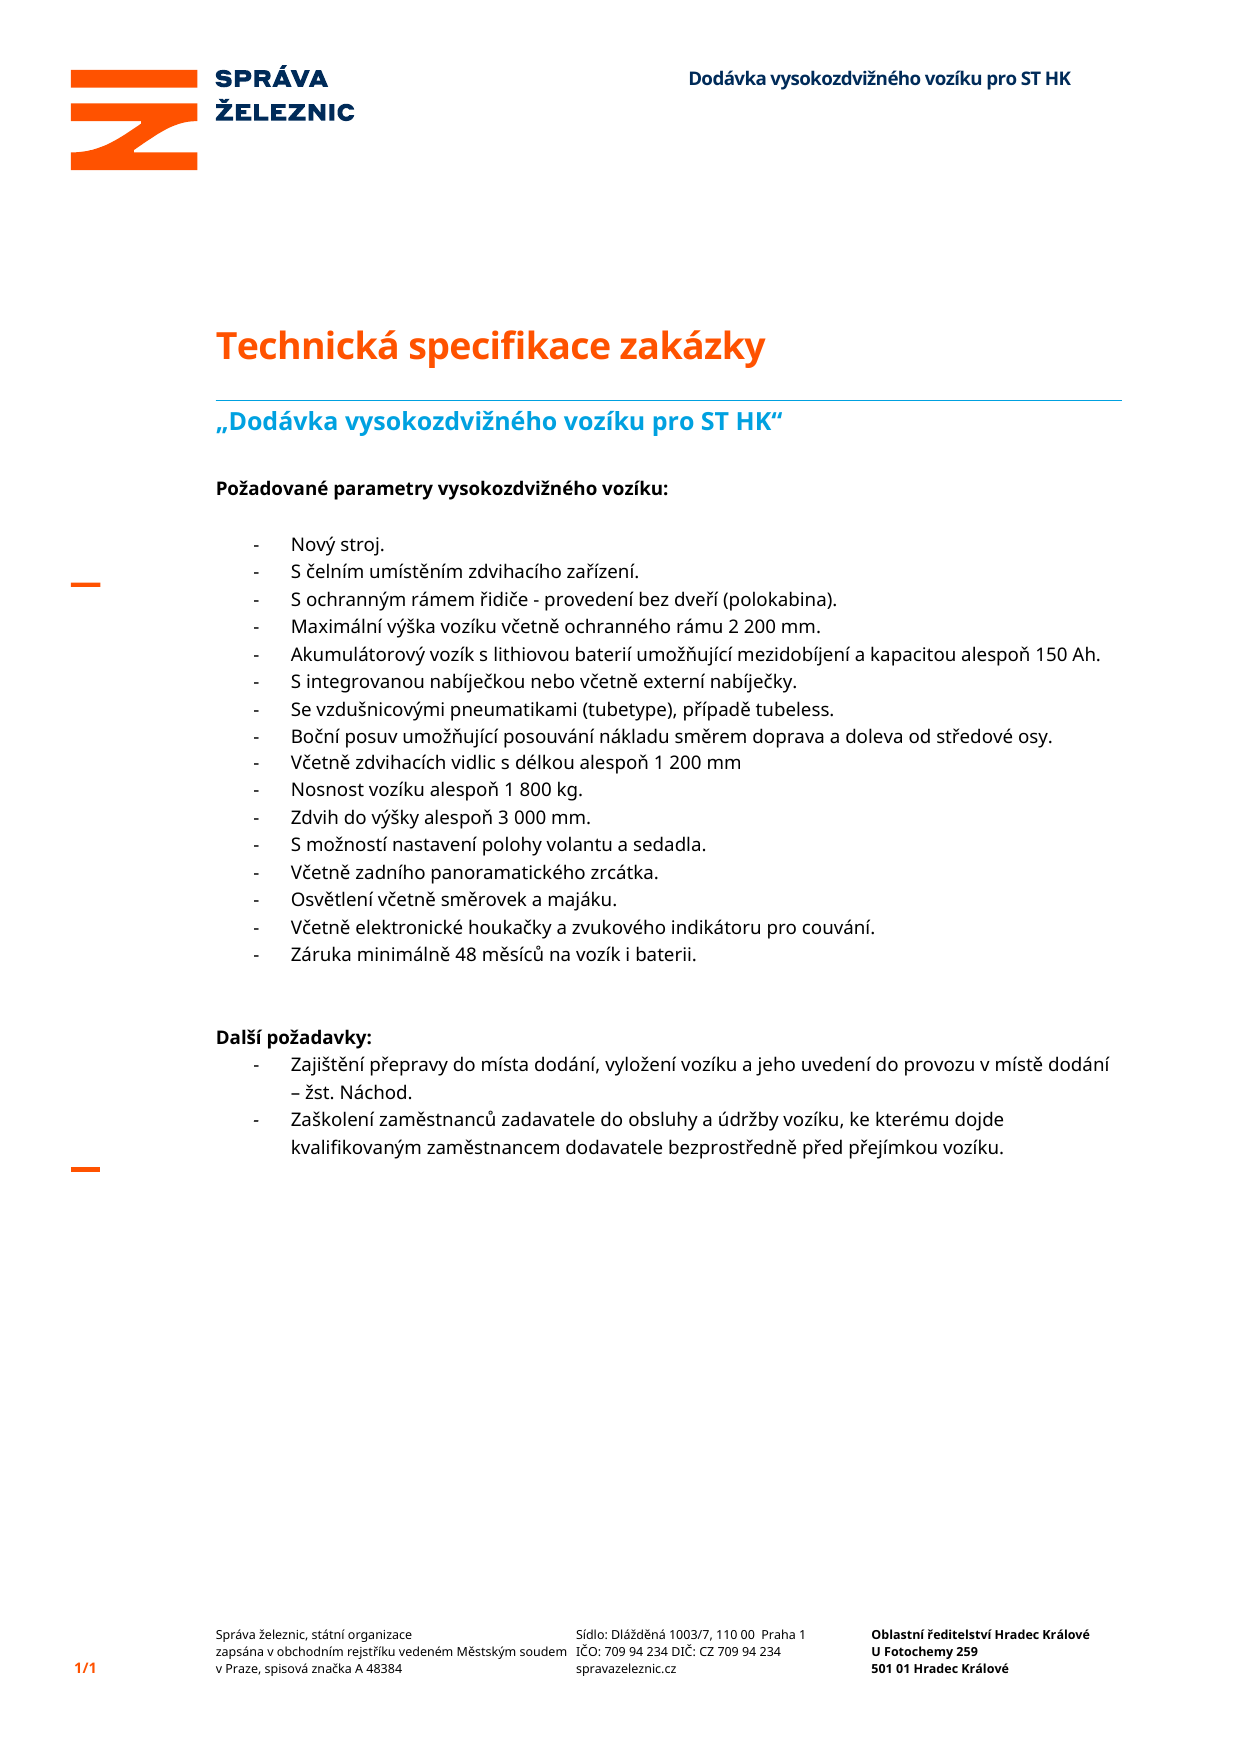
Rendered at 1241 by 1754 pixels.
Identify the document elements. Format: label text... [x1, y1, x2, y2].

list S ochranným rámem řidiče - provedení bez dveří (polokabina). [253, 586, 1122, 612]
subtitle Technická specifikace zakázky [216, 319, 1122, 370]
list Včetně elektronické houkačky a zvukového indikátoru pro couvání. [253, 914, 1122, 940]
list Zajištění přepravy do místa dodání, vyložení vozíku a jeho uvedení do provozu v místě dodání – žst. Náchod. [253, 1052, 1122, 1105]
list Maximální výška vozíku včetně ochranného rámu 2 200 mm. [253, 614, 1122, 639]
list S čelním umístěním zdvihacího zařízení. [253, 559, 1122, 584]
list Záruka minimálně 48 měsíců na vozík i baterii. [253, 942, 1122, 967]
list Akumulátorový vozík s lithiovou baterií umožňující mezidobíjení a kapacitou alespoň 150 Ah. [253, 641, 1122, 667]
list Zaškolení zaměstnanců zadavatele do obsluhy a údržby vozíku, ke kterému dojde kvalifikovaným zaměstnancem dodavatele bezprostředně před přejímkou vozíku. [253, 1107, 1122, 1160]
list Se vzdušnicovými pneumatikami (tubetype), případě tubeless. [253, 696, 1122, 722]
list Nový stroj. [253, 531, 1122, 557]
list Osvětlení včetně směrovek a majáku. [253, 887, 1122, 912]
list Včetně zadního panoramatického zrcátka. [253, 859, 1122, 885]
text Požadované parametry vysokozdvižného vozíku: [216, 475, 1122, 501]
list Včetně zdvihacích vidlic s délkou alespoň 1 200 mm [253, 749, 1122, 775]
list Nosnost vozíku alespoň 1 800 kg. [253, 777, 1122, 802]
list S možností nastavení polohy volantu a sedadla. [253, 832, 1122, 857]
list Boční posuv umožňující posouvání nákladu směrem doprava a doleva od středové osy. [253, 724, 1122, 749]
list S integrovanou nabíječkou nebo včetně externí nabíječky. [253, 669, 1122, 694]
text Další požadavky: [216, 1024, 1122, 1050]
subtitle „Dodávka vysokozdvižného vozíku pro ST HK“ [216, 401, 1122, 437]
list Zdvih do výšky alespoň 3 000 mm. [253, 804, 1122, 830]
